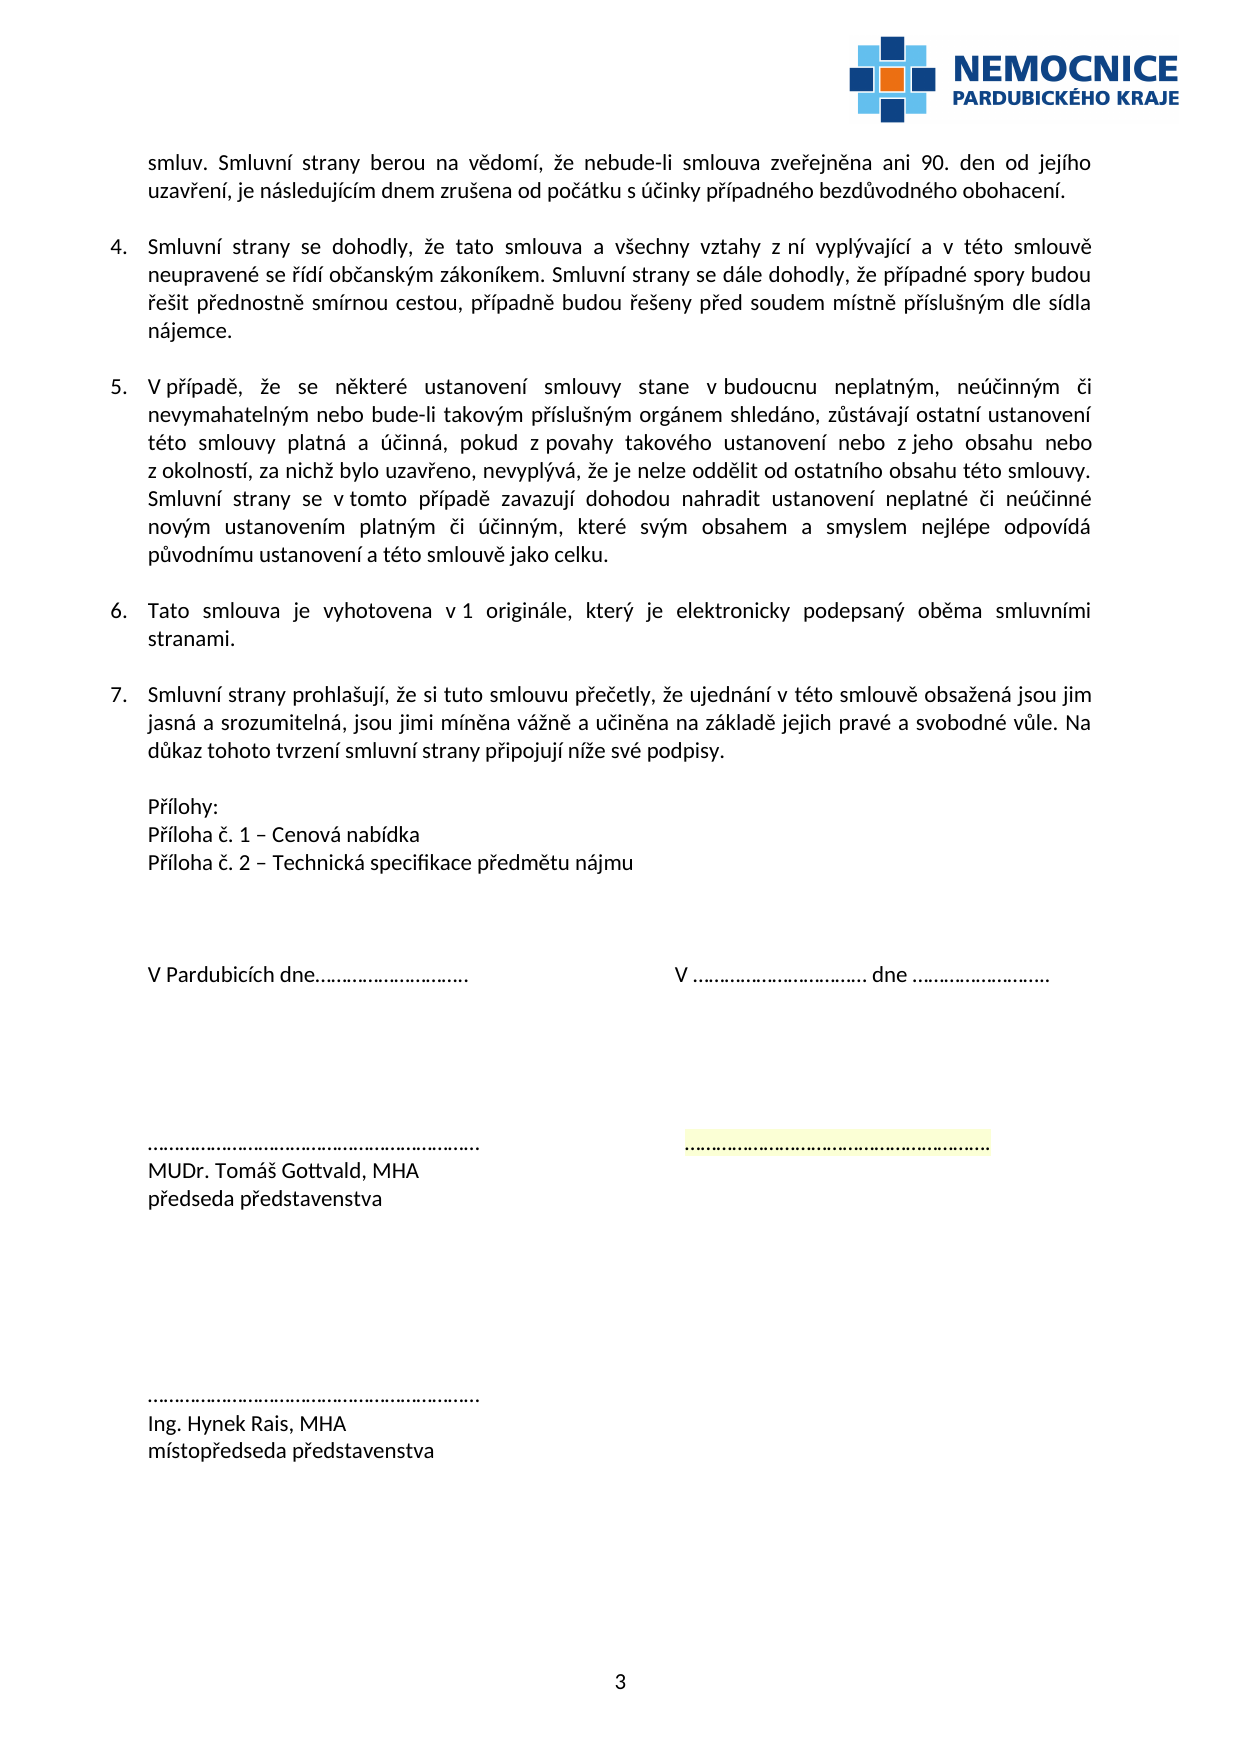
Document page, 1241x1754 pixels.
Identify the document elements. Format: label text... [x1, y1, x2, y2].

text MUDr. Tomáš Gottvald, MHA [148, 1156, 1093, 1184]
list Smluvní strany prohlašují, že si tuto smlouvu přečetly, že ujednání v této smlouvě obsažená jsou jim jasná a srozumitelná, jsou jimi míněna vážně a učiněna na základě jejich pravé a svobodné vůle. Na důkaz tohoto tvrzení smluvní strany připojují níže své podpisy. [110, 680, 1093, 764]
list Tato smlouva je vyhotovena v 1 originále, který je elektronicky podepsaný oběma smluvními stranami. [110, 596, 1093, 652]
text Ing. Hynek Rais, MHA místopředseda představenstva [148, 1409, 1093, 1465]
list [110, 148, 1093, 204]
text předseda představenstva [148, 1184, 1093, 1212]
text V Pardubicích dne……………………….. V …………………………… dne …………………….. [148, 960, 1093, 988]
text Příloha č. 1 – Cenová nabídka [103, 820, 1093, 848]
list Smluvní strany se dohodly, že tato smlouva a všechny vztahy z ní vyplývající a v této smlouvě neupravené se řídí občanským zákoníkem. Smluvní strany se dále dohodly, že případné spory budou řešit přednostně smírnou cestou, případně budou řešeny před soudem místně příslušným dle sídla nájemce. [110, 232, 1093, 344]
list V případě, že se některé ustanovení smlouvy stane v budoucnu neplatným, neúčinným či nevymahatelným nebo bude-li takovým příslušným orgánem shledáno, zůstávají ostatní ustanovení této smlouvy platná a účinná, pokud z povahy takového ustanovení nebo z jeho obsahu nebo z okolností, za nichž bylo uzavřeno, nevyplývá, že je nelze oddělit od ostatního obsahu této smlouvy. Smluvní strany se v tomto případě zavazují dohodou nahradit ustanovení neplatné či neúčinné novým ustanovením platným či účinným, které svým obsahem a smyslem nejlépe odpovídá původnímu ustanovení a této smlouvě jako celku. [110, 372, 1093, 568]
text Příloha č. 2 – Technická specifikace předmětu nájmu [103, 848, 1093, 876]
picture [848, 35, 1179, 124]
text ……………………………………………………… [148, 1381, 1093, 1409]
text ……………………………………………………… …………………………………………………. [148, 1128, 1093, 1156]
text Přílohy: [103, 792, 1093, 820]
